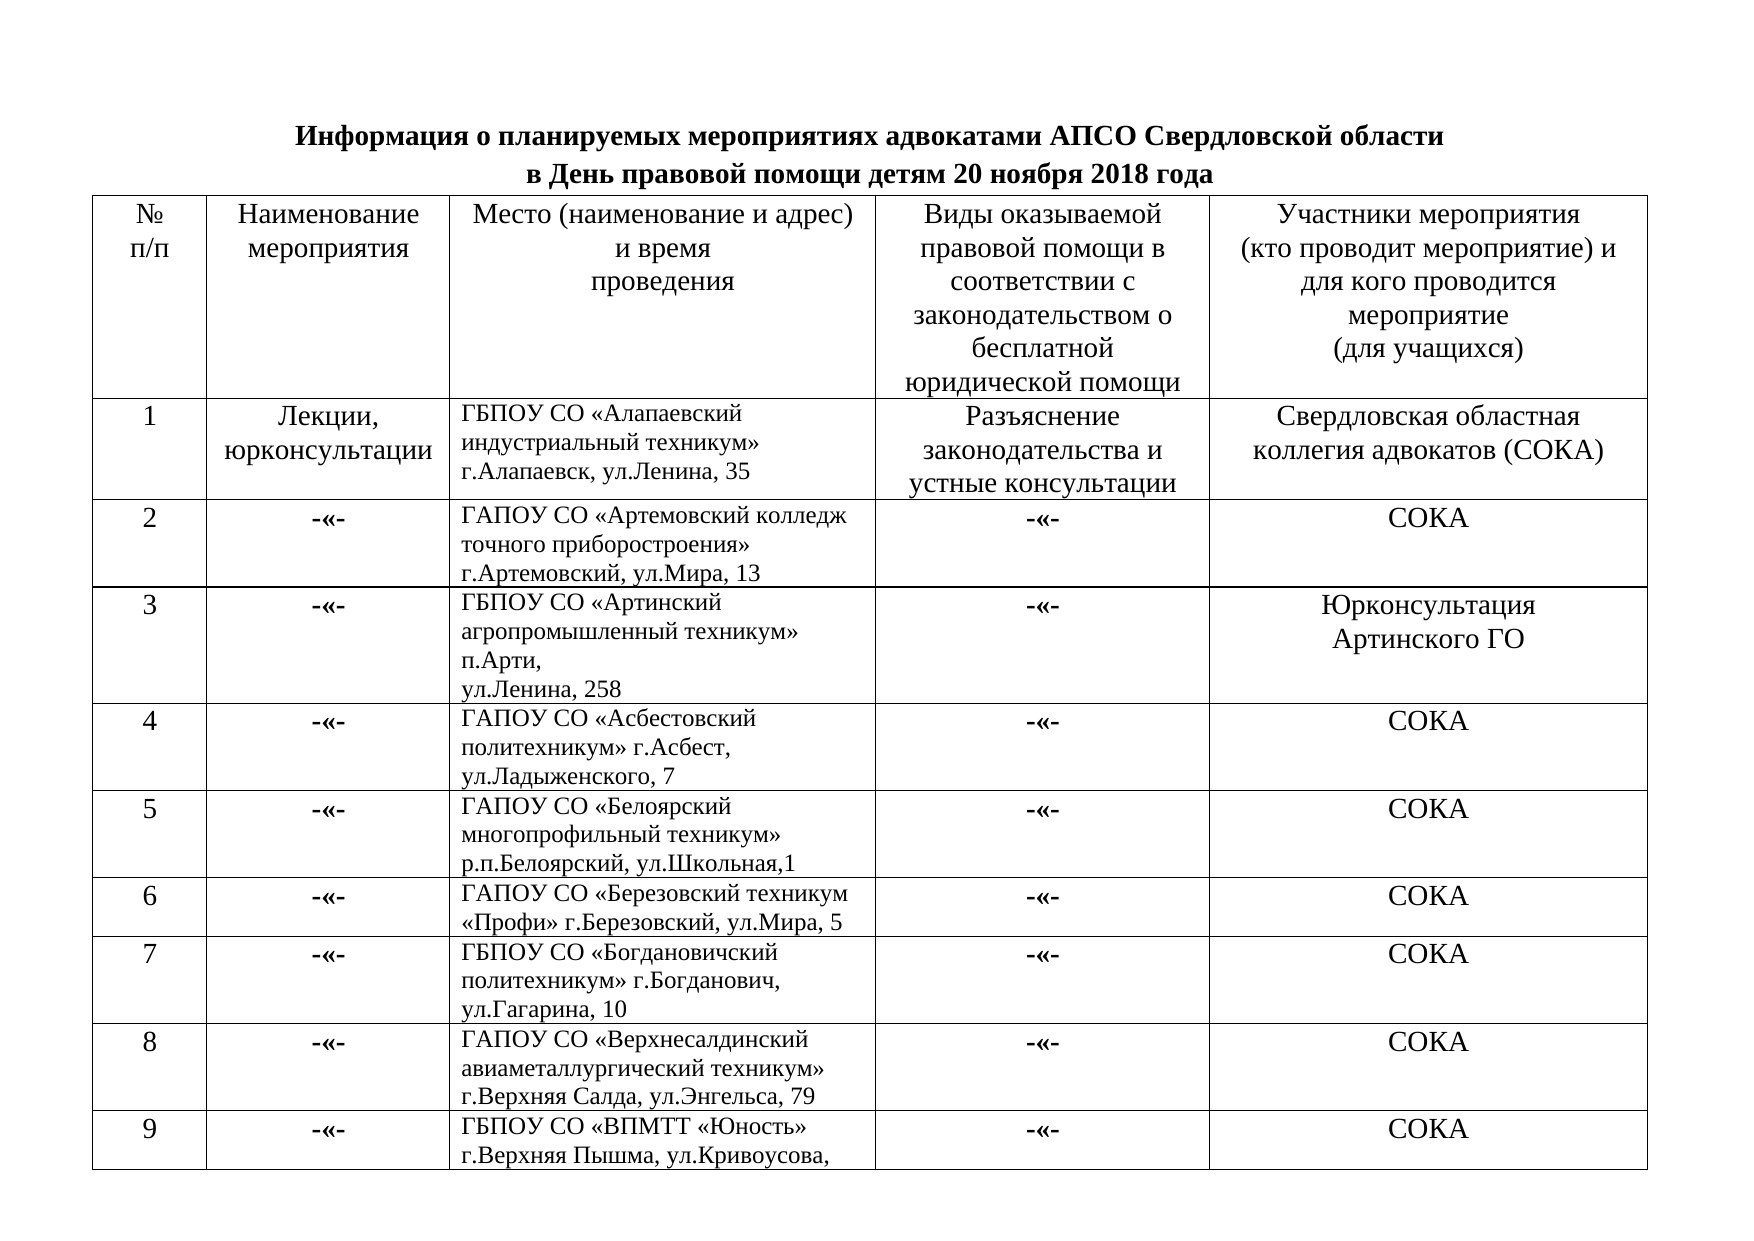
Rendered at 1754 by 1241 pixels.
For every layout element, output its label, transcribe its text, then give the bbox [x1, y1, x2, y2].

table_header № п/п [93, 196, 206, 397]
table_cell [450, 1111, 875, 1169]
table_cell -«- [876, 791, 1209, 877]
table_cell -«- [207, 588, 449, 702]
table_cell СОКА [1210, 791, 1647, 877]
table_cell -«- [207, 937, 449, 1023]
table_cell -«- [207, 791, 449, 877]
table_cell 8 [93, 1024, 206, 1110]
table_cell СОКА [1210, 704, 1647, 790]
table_cell СОКА [1210, 1024, 1647, 1110]
table_cell СОКА [1210, 1111, 1647, 1169]
table_cell -«- [876, 878, 1209, 936]
table_cell Свердловская областная коллегия адвокатов (СОКА) [1210, 399, 1647, 499]
table_cell ГБПОУ СО «Артинский агропромышленный техникум» п.Арти, ул.Ленина, 258 [450, 588, 875, 702]
table_cell 1 [93, 399, 206, 499]
table_cell -«- [876, 1111, 1209, 1169]
table_cell -«- [876, 588, 1209, 702]
table_cell Юрконсультация Артинского ГО [1210, 588, 1647, 702]
table_cell 6 [93, 878, 206, 936]
table_cell ГАПОУ СО «Асбестовский политехникум» г.Асбест, ул.Ладыженского, 7 [450, 704, 875, 790]
table_cell СОКА [1210, 500, 1647, 586]
table_cell ГБПОУ СО «Алапаевский индустриальный техникум» г.Алапаевск, ул.Ленина, 35 [450, 399, 875, 499]
text в День правовой помощи детям 20 ноября 2018 года [103, 157, 1636, 190]
table_cell -«- [207, 1024, 449, 1110]
table_cell -«- [876, 500, 1209, 586]
table_cell ГАПОУ СО «Белоярский многопрофильный техникум» р.п.Белоярский, ул.Школьная,1 [450, 791, 875, 877]
table_cell 9 [93, 1111, 206, 1169]
table_cell -«- [876, 937, 1209, 1023]
table_cell ГАПОУ СО «Березовский техникум «Профи» г.Березовский, ул.Мира, 5 [450, 878, 875, 936]
table_cell Лекции, юрконсультации [207, 399, 449, 499]
table_cell -«- [207, 704, 449, 790]
table_cell -«- [876, 1024, 1209, 1110]
table_header Виды оказываемой правовой помощи в соответствии с законодательством о бесплатной юридической помощи [876, 196, 1209, 397]
text Информация о планируемых мероприятиях адвокатами АПСО Свердловской области [103, 118, 1636, 152]
table_header Наименование мероприятия [207, 196, 449, 397]
table_header Место (наименование и адрес) и время проведения [450, 196, 875, 397]
table_cell ГАПОУ СО «Артемовский колледж точного приборостроения» г.Артемовский, ул.Мира, 13 [450, 500, 875, 586]
table_cell 5 [93, 791, 206, 877]
table_cell ГБПОУ СО «Богдановичский политехникум» г.Богданович, ул.Гагарина, 10 [450, 937, 875, 1023]
table_header Участники мероприятия (кто проводит мероприятие) и для кого проводится мероприятие (для учащихся) [1210, 196, 1647, 397]
table_cell СОКА [1210, 878, 1647, 936]
table_cell -«- [207, 500, 449, 586]
table_cell 4 [93, 704, 206, 790]
table_cell -«- [207, 878, 449, 936]
table_cell СОКА [1210, 937, 1647, 1023]
table_cell -«- [207, 1111, 449, 1169]
table_cell 3 [93, 588, 206, 702]
table_cell Разъяснение законодательства и устные консультации [876, 399, 1209, 499]
table_cell 7 [93, 937, 206, 1023]
table_cell -«- [876, 704, 1209, 790]
table_cell ГАПОУ СО «Верхнесалдинский авиаметаллургический техникум» г.Верхняя Салда, ул.Энгельса, 79 [450, 1024, 875, 1110]
table_cell 2 [93, 500, 206, 586]
